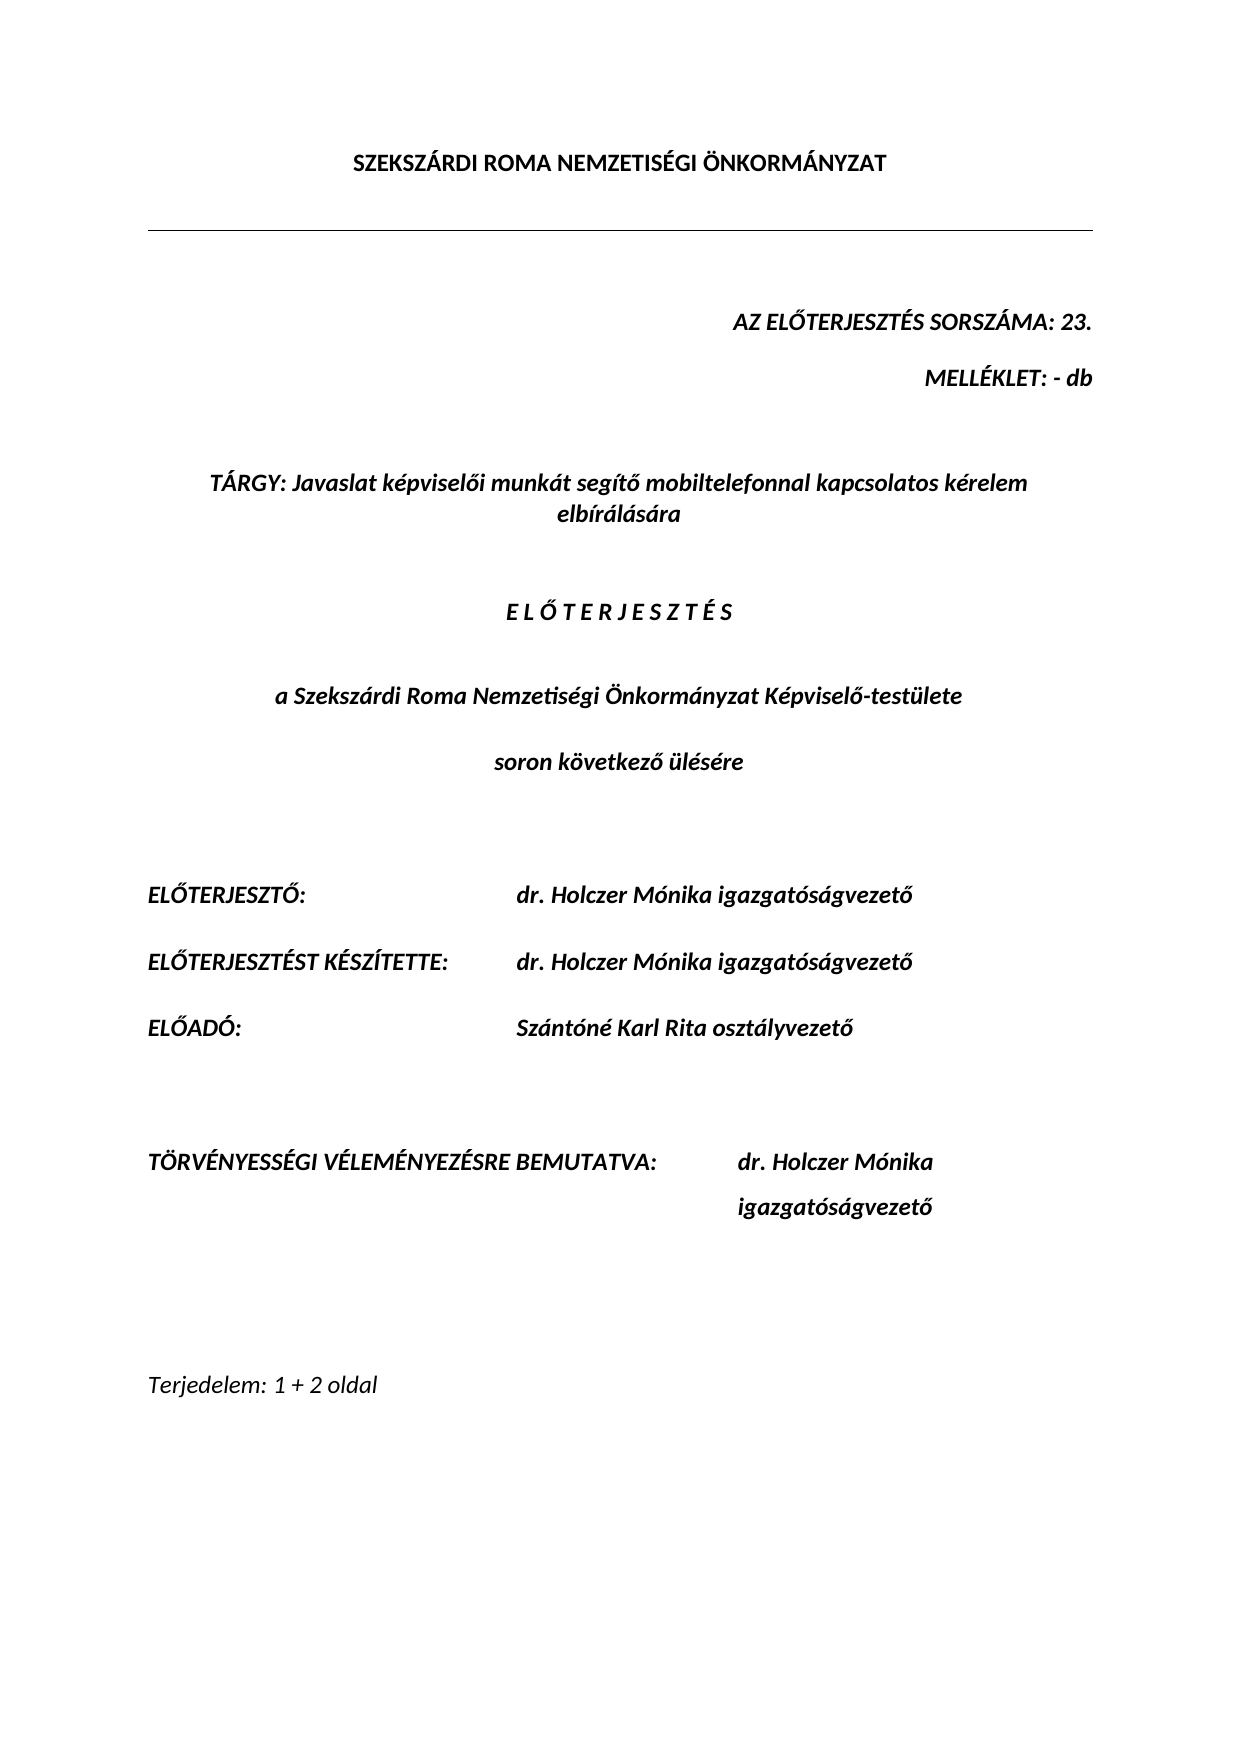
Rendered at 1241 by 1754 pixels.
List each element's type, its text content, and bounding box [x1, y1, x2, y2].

text Terjedelem: 1 + 2 oldal [148, 1370, 1093, 1400]
text AZ ELŐTERJESZTÉS SORSZÁMA: 23. [148, 306, 1093, 337]
text TÁRGY: Javaslat képviselői munkát segítő mobiltelefonnal kapcsolatos kérelem elbírálására [148, 467, 1093, 528]
text TÖRVÉNYESSÉGI VÉLEMÉNYEZÉSRE BEMUTATVA: dr. Holczer Mónika igazgatóságvezető [148, 1146, 1093, 1222]
text ELŐTERJESZTÉST KÉSZÍTETTE: dr. Holczer Mónika igazgatóságvezető [148, 946, 1093, 977]
text SZEKSZÁRDI ROMA NEMZETISÉGI ÖNKORMÁNYZAT [148, 148, 1093, 178]
text E L Ő T E R J E S Z T É S [148, 597, 1093, 627]
text a Szekszárdi Roma Nemzetiségi Önkormányzat Képviselő-testülete [148, 680, 1093, 710]
text MELLÉKLET: - db [148, 362, 1093, 393]
text soron következő ülésére [148, 746, 1093, 777]
text ELŐADÓ: Szántóné Karl Rita osztályvezető [148, 1013, 1093, 1043]
text ELŐTERJESZTŐ: dr. Holczer Mónika igazgatóságvezető [148, 879, 1093, 910]
